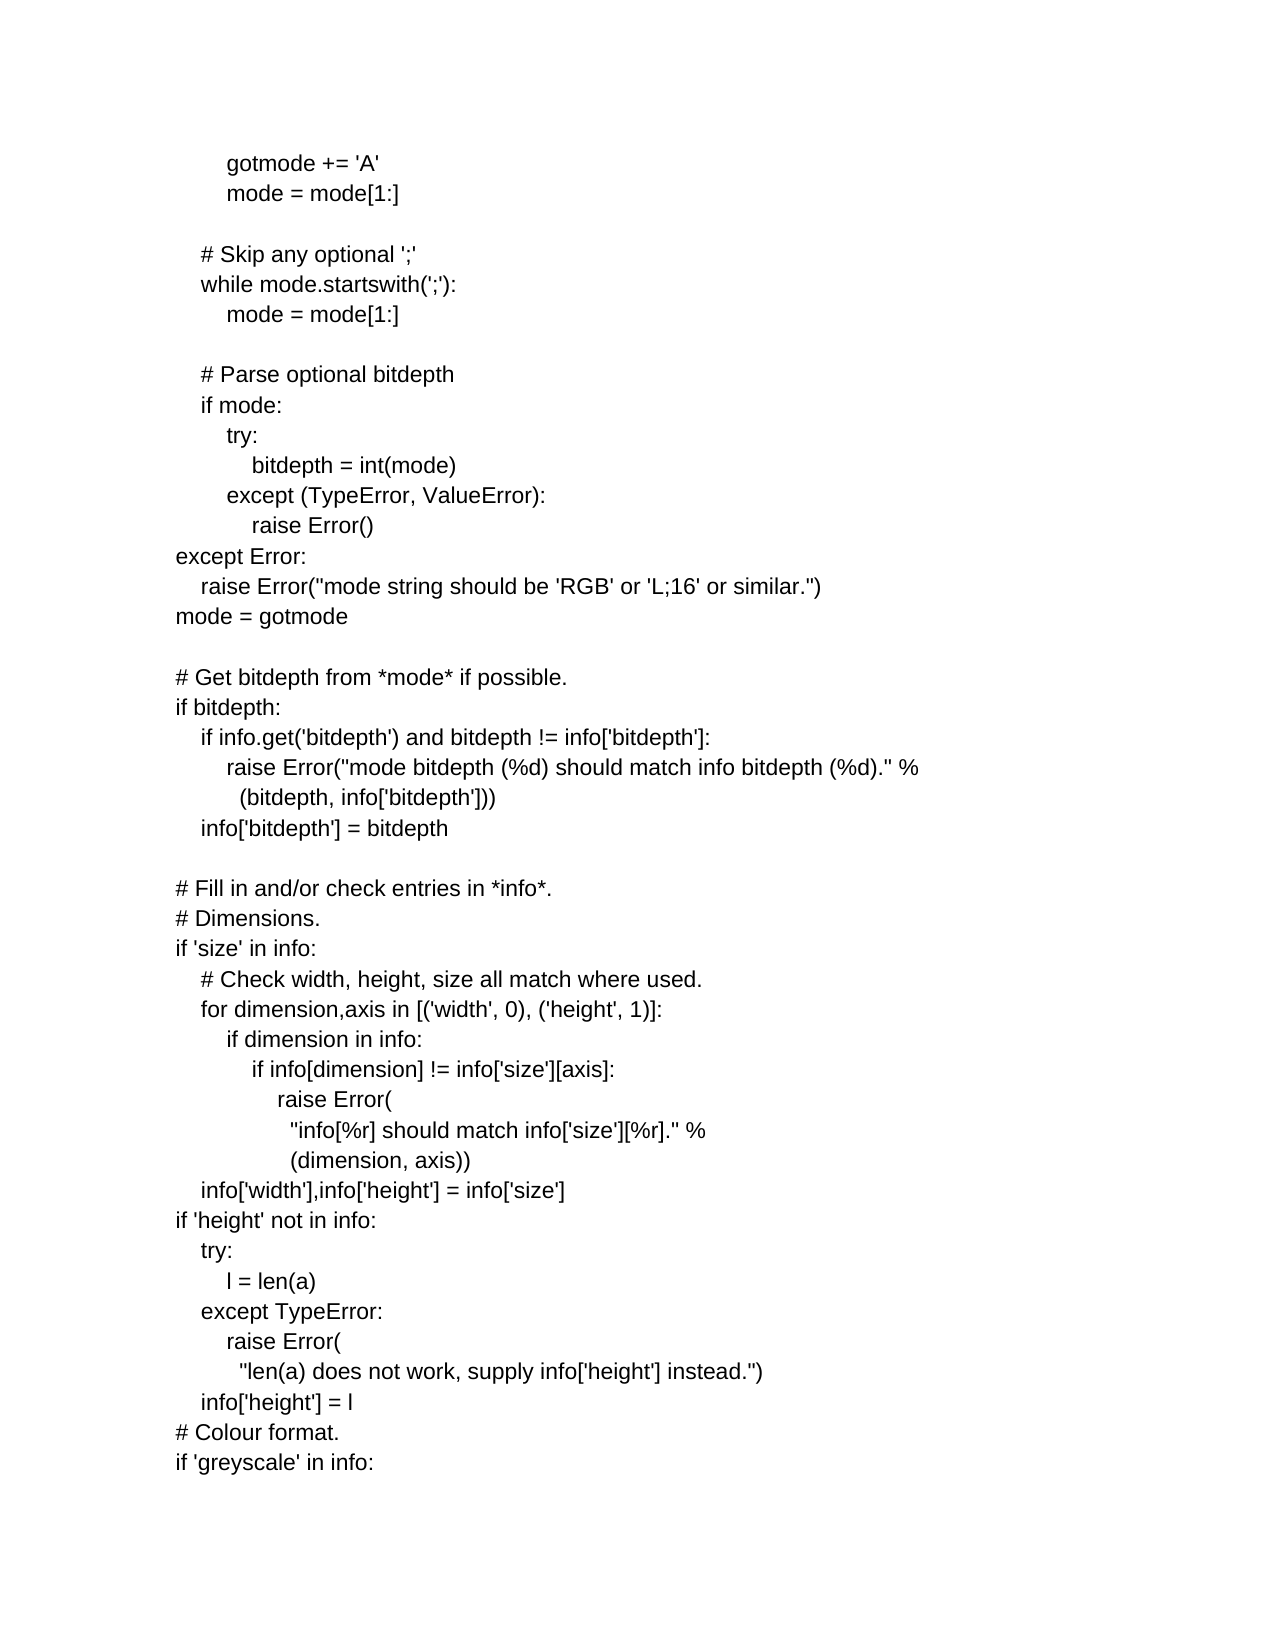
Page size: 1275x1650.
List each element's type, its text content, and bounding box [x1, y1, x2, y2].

text # Parse optional bitdepth [150, 361, 1125, 388]
text raise Error("mode bitdepth (%d) should match info bitdepth (%d)." % [150, 754, 1125, 781]
text try: [150, 1237, 1125, 1264]
text # Fill in and/or check entries in *info*. [150, 875, 1125, 901]
text except (TypeError, ValueError): [150, 482, 1125, 509]
text info['height'] = l [150, 1388, 1125, 1415]
text while mode.startswith(';'): [150, 271, 1125, 297]
text "info[%r] should match info['size'][%r]." % [150, 1117, 1125, 1143]
text if mode: [150, 392, 1125, 418]
text if info[dimension] != info['size'][axis]: [150, 1056, 1125, 1083]
text if 'greyscale' in info: [150, 1449, 1125, 1475]
text raise Error( [150, 1328, 1125, 1354]
text mode = gotmode [150, 603, 1125, 629]
text info['width'],info['height'] = info['size'] [150, 1177, 1125, 1203]
text try: [150, 422, 1125, 448]
text if 'height' not in info: [150, 1207, 1125, 1234]
text # Colour format. [150, 1419, 1125, 1445]
text mode = mode[1:] [150, 180, 1125, 207]
text except Error: [150, 543, 1125, 569]
text # Skip any optional ';' [150, 241, 1125, 267]
text if info.get('bitdepth') and bitdepth != info['bitdepth']: [150, 724, 1125, 750]
text "len(a) does not work, supply info['height'] instead.") [150, 1358, 1125, 1385]
text raise Error("mode string should be 'RGB' or 'L;16' or similar.") [150, 573, 1125, 599]
text mode = mode[1:] [150, 301, 1125, 327]
text (bitdepth, info['bitdepth'])) [150, 784, 1125, 811]
text except TypeError: [150, 1298, 1125, 1324]
text for dimension,axis in [('width', 0), ('height', 1)]: [150, 996, 1125, 1022]
text (dimension, axis)) [150, 1147, 1125, 1173]
text if 'size' in info: [150, 935, 1125, 962]
text # Check width, height, size all match where used. [150, 966, 1125, 992]
text raise Error( [150, 1086, 1125, 1113]
text bitdepth = int(mode) [150, 452, 1125, 478]
text if dimension in info: [150, 1026, 1125, 1052]
text # Get bitdepth from *mode* if possible. [150, 663, 1125, 690]
text info['bitdepth'] = bitdepth [150, 814, 1125, 841]
text l = len(a) [150, 1268, 1125, 1294]
text if bitdepth: [150, 694, 1125, 720]
text # Dimensions. [150, 905, 1125, 932]
text gotmode += 'A' [150, 150, 1125, 176]
text raise Error() [150, 512, 1125, 539]
